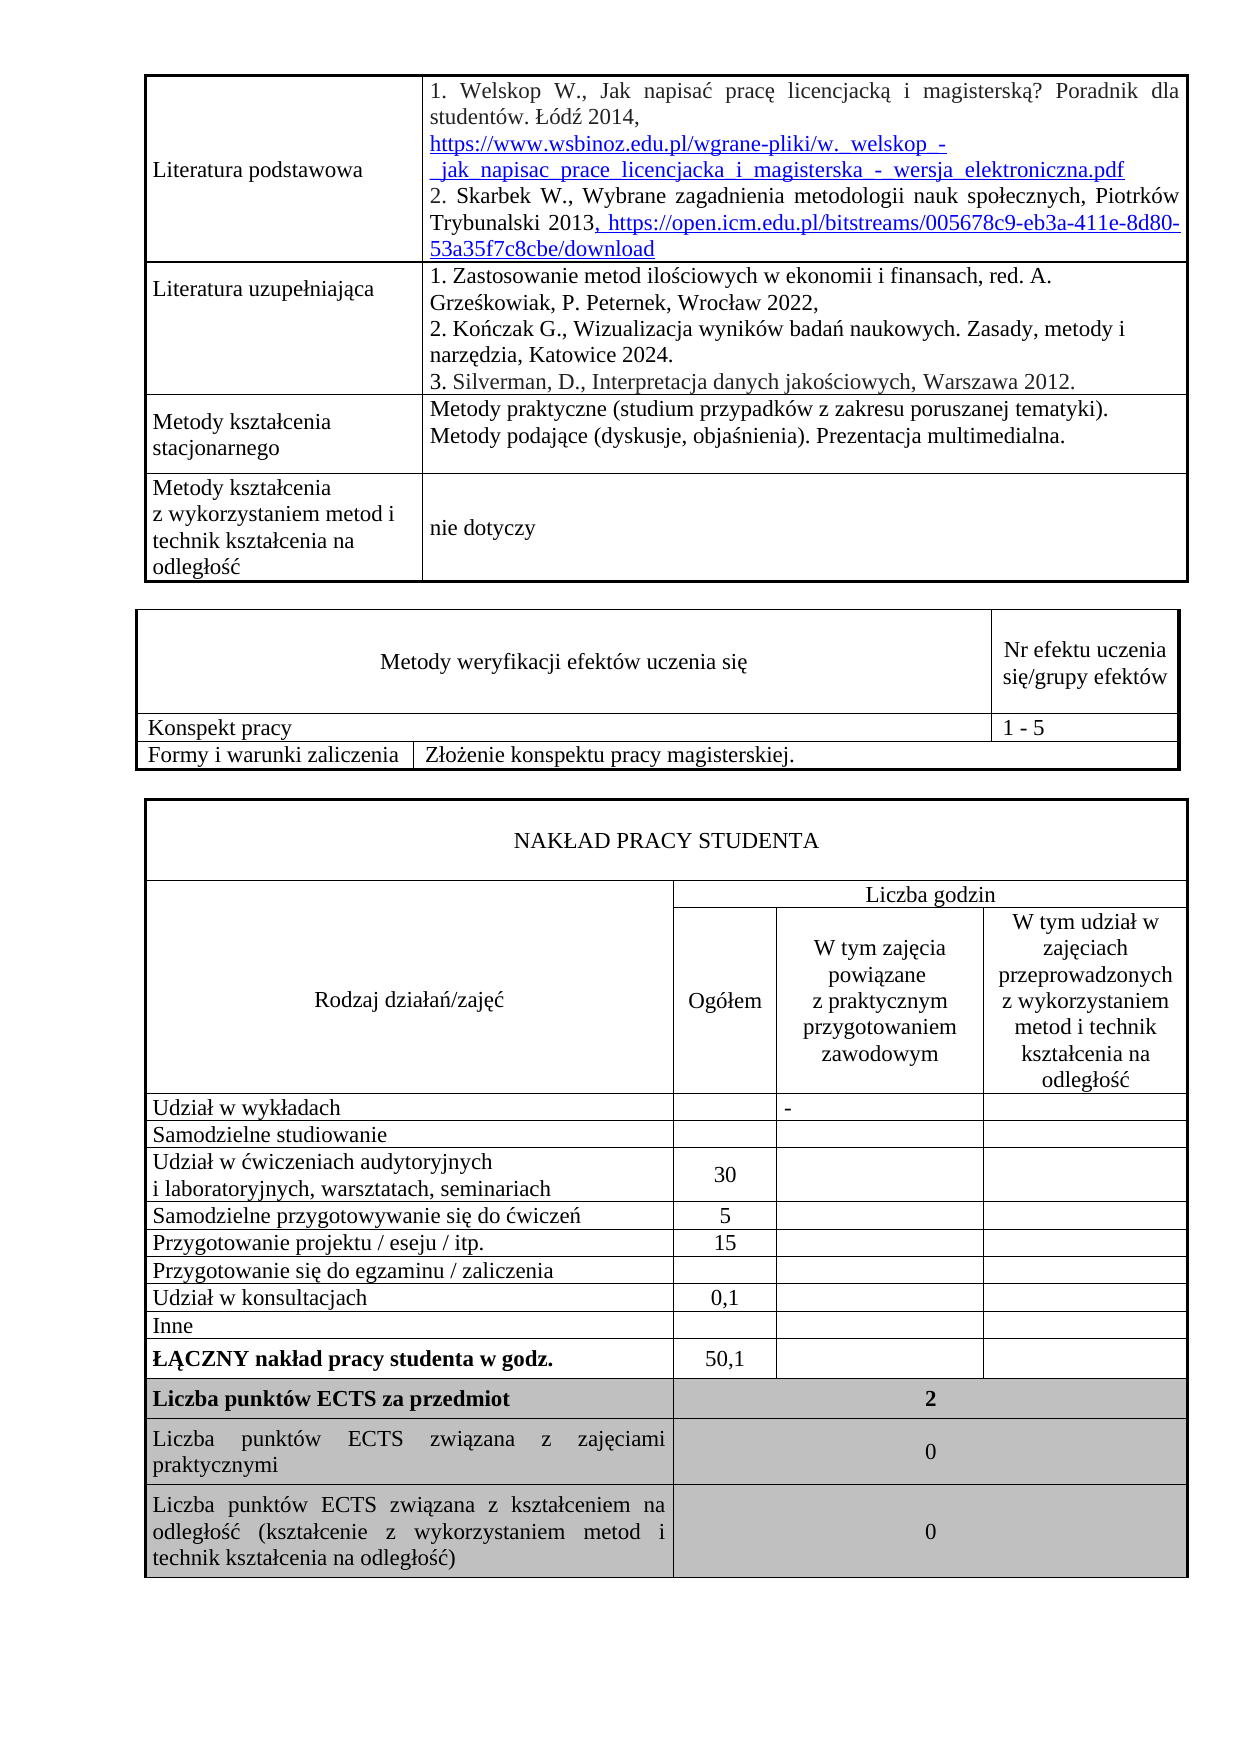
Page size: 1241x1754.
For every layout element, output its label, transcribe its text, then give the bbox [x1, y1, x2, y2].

table_cell Metody praktyczne (studium przypadków z zakresu poruszanej tematyki). Metody podające (dyskusje, objaśnienia). Prezentacja multimedialna. [423, 395, 1186, 473]
table_cell Złożenie konspektu pracy magisterskiej. [414, 742, 1177, 768]
table_cell Liczba punktów ECTS związana z zajęciami praktycznymi [147, 1419, 673, 1484]
table_header 1. Welskop W., Jak napisać pracę licencjacką i magisterską? Poradnik dla studentów. Łódź 2014, https://www.wsbinoz.edu.pl/wgrane-pliki/w._welskop_-_jak_napisac_prace_licencjacka_i_magisterska_-_wersja_elektroniczna.pdf 2. Skarbek W., Wybrane zagadnienia metodologii nauk społecznych, Piotrków Trybunalski 2013, https://open.icm.edu.pl/bitstreams/005678c9-eb3a-411e-8d80-53a35f7c8cbe/download [423, 77, 1186, 261]
table_cell Formy i warunki zaliczenia [138, 742, 413, 768]
table_cell [674, 1094, 776, 1120]
table_cell [777, 1257, 983, 1283]
table_cell [984, 1257, 1186, 1283]
table_cell Udział w wykładach [147, 1094, 673, 1120]
table_cell [674, 1121, 776, 1147]
table_cell Metody kształcenia stacjonarnego [147, 395, 422, 473]
table_cell 50,1 [674, 1339, 776, 1378]
table_cell 0 [674, 1485, 1186, 1577]
table_cell Przygotowanie się do egzaminu / zaliczenia [147, 1257, 673, 1283]
table_cell [984, 1284, 1186, 1311]
table_cell [984, 1312, 1186, 1338]
table_cell Liczba punktów ECTS związana z kształceniem na odległość (kształcenie z wykorzystaniem metod i technik kształcenia na odległość) [147, 1485, 673, 1577]
table_cell [777, 1230, 983, 1256]
table_cell 15 [674, 1230, 776, 1256]
table_cell Inne [147, 1312, 673, 1338]
table_cell W tym zajęcia powiązane z praktycznym przygotowaniem zawodowym [777, 908, 983, 1092]
table_header Nr efektu uczenia się/grupy efektów [992, 610, 1177, 713]
table_cell [777, 1284, 983, 1311]
table_cell ŁĄCZNY nakład pracy studenta w godz. [147, 1339, 673, 1378]
table_cell [984, 1230, 1186, 1256]
table_cell Samodzielne studiowanie [147, 1121, 673, 1147]
table_cell Literatura uzupełniająca [147, 263, 422, 394]
table_cell Udział w ćwiczeniach audytoryjnych i laboratoryjnych, warsztatach, seminariach [147, 1148, 673, 1201]
table_cell [984, 1121, 1186, 1147]
table_cell 30 [674, 1148, 776, 1201]
table_cell Ogółem [674, 908, 776, 1092]
table_cell Rodzaj działań/zajęć [147, 881, 673, 1092]
table_cell 5 [674, 1202, 776, 1228]
table_cell W tym udział w zajęciach przeprowadzonych z wykorzystaniem metod i technik kształcenia na odległość [984, 908, 1186, 1092]
table_cell 0 [674, 1419, 1186, 1484]
table_cell Liczba punktów ECTS za przedmiot [147, 1379, 673, 1418]
table_cell 0,1 [674, 1284, 776, 1311]
table_cell [777, 1339, 983, 1378]
table_cell [777, 1148, 983, 1201]
table_cell Samodzielne przygotowywanie się do ćwiczeń [147, 1202, 673, 1228]
table_cell Przygotowanie projektu / eseju / itp. [147, 1230, 673, 1256]
table_cell [984, 1339, 1186, 1378]
table_cell [984, 1094, 1186, 1120]
table_cell 2 [674, 1379, 1186, 1418]
table_cell nie dotyczy [423, 474, 1186, 579]
table_header Metody weryfikacji efektów uczenia się [138, 610, 991, 713]
table_cell [777, 1312, 983, 1338]
table_header Literatura podstawowa [147, 77, 422, 261]
table_cell [777, 1121, 983, 1147]
table_cell - [777, 1094, 983, 1120]
table_cell 1 - 5 [992, 714, 1177, 741]
table_cell [674, 1257, 776, 1283]
table_cell Konspekt pracy [138, 714, 991, 741]
table_cell Metody kształcenia z wykorzystaniem metod i technik kształcenia na odległość [147, 474, 422, 579]
table_cell 1. Zastosowanie metod ilościowych w ekonomii i finansach, red. A. Grześkowiak, P. Peternek, Wrocław 2022, 2. Kończak G., Wizualizacja wyników badań naukowych. Zasady, metody i narzędzia, Katowice 2024. 3. Silverman, D., Interpretacja danych jakościowych, Warszawa 2012. [423, 263, 1186, 394]
table_cell Liczba godzin [674, 881, 1186, 907]
table_cell [984, 1202, 1186, 1228]
table_header NAKŁAD PRACY STUDENTA [147, 801, 1186, 879]
table_cell [984, 1148, 1186, 1201]
table_cell Udział w konsultacjach [147, 1284, 673, 1311]
table_cell [777, 1202, 983, 1228]
table_cell [674, 1312, 776, 1338]
